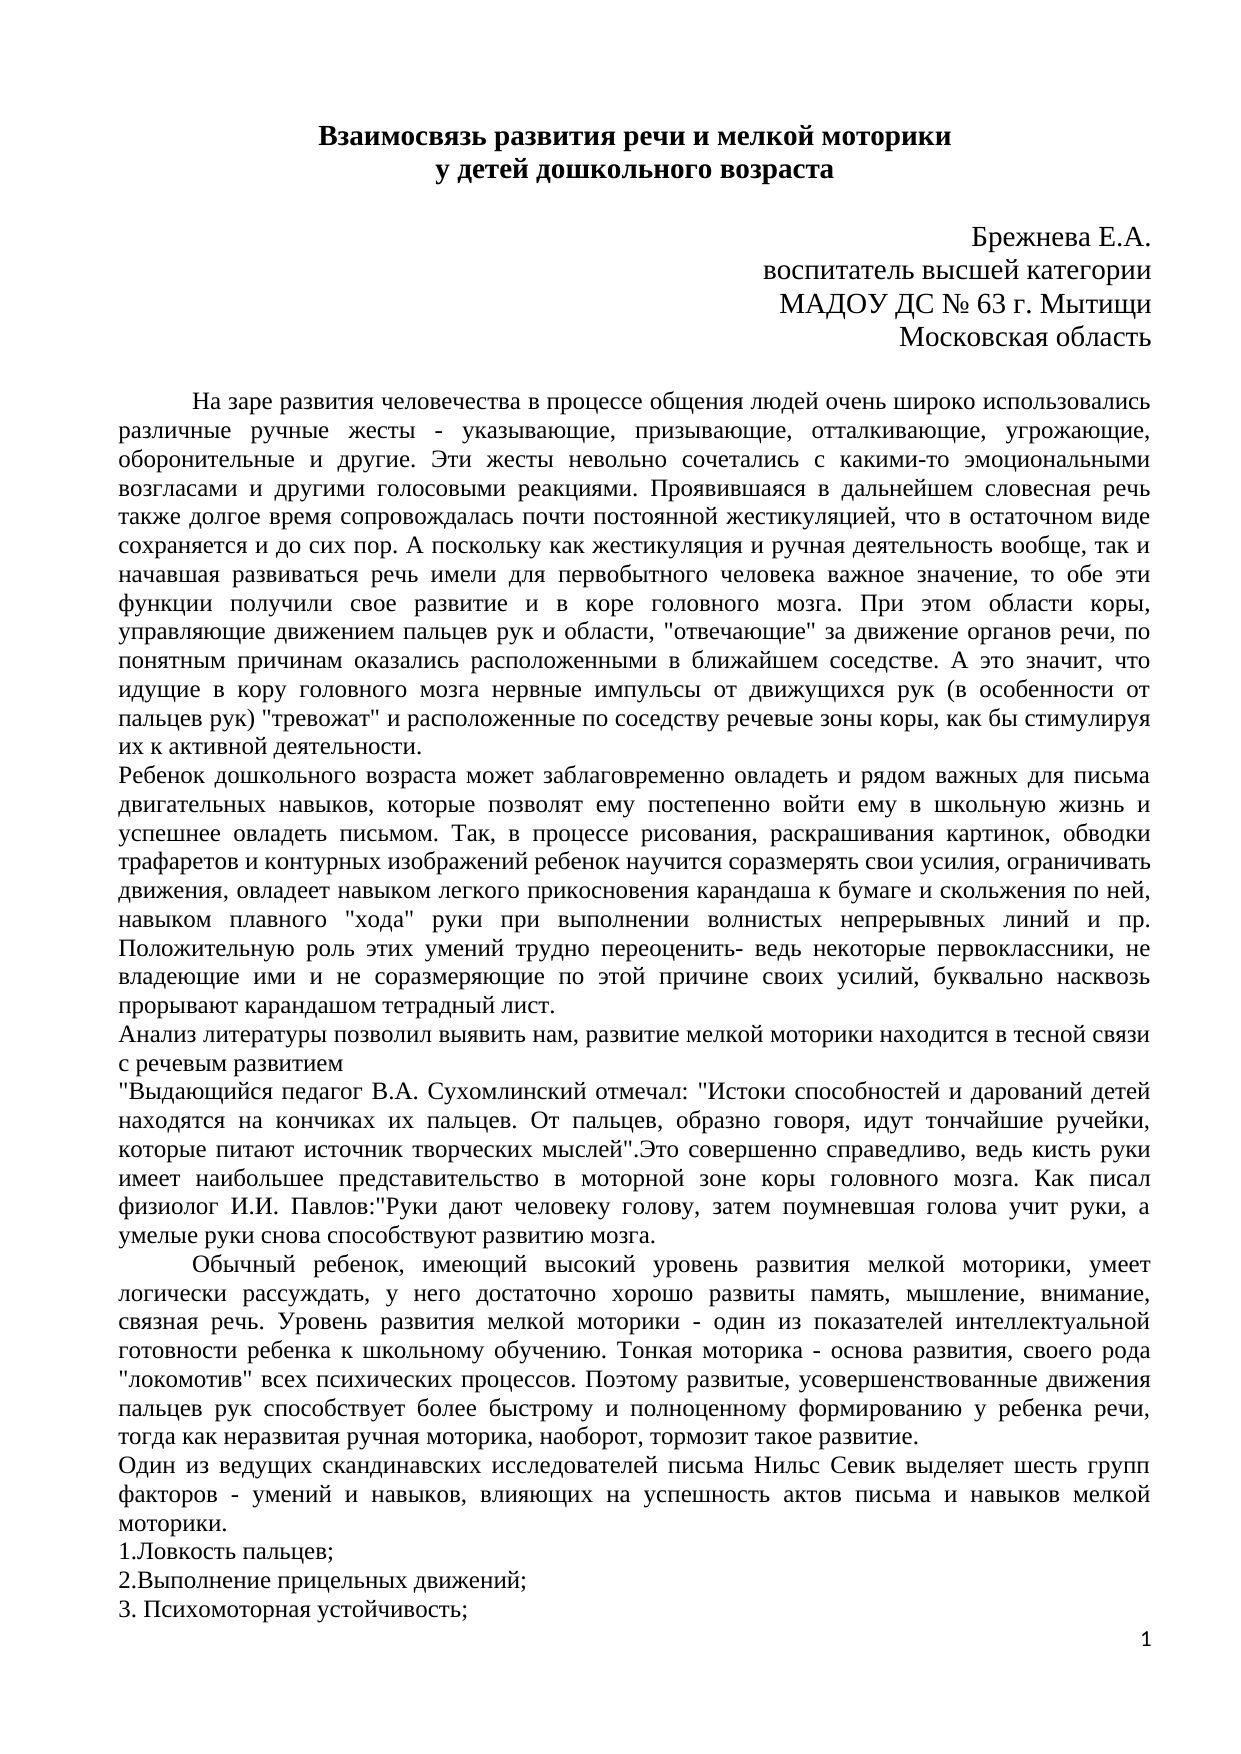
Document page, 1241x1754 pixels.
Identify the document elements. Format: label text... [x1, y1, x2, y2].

text воспитатель высшей категории [118, 252, 1152, 286]
text 3. Психомоторная устойчивость; [118, 1594, 1152, 1623]
text у детей дошкольного возраста [118, 152, 1152, 185]
text "Выдающийся педагог В.А. Сухомлинский отмечал: "Истоки способностей и дарований детей находятся на кончиках их пальцев. От пальцев, образно говоря, идут тончайшие ручейки, которые питают источник творческих мыслей".Это совершенно справедливо, ведь кисть руки имеет наибольшее представительство в моторной зоне коры головного мозга. Как писал физиолог И.И. Павлов:"Руки дают человеку голову, затем поумневшая голова учит руки, а умелые руки снова способствуют развитию мозга. [118, 1076, 1152, 1249]
text 1.Ловкость пальцев; [118, 1536, 1152, 1565]
text Ребенок дошкольного возраста может заблаговременно овладеть и рядом важных для письма двигательных навыков, которые позволят ему постепенно войти ему в школьную жизнь и успешнее овладеть письмом. Так, в процессе рисования, раскрашивания картинок, обводки трафаретов и контурных изображений ребенок научится соразмерять свои усилия, ограничивать движения, овладеет навыком легкого прикосновения карандаша к бумаге и скольжения по ней, навыком плавного "хода" руки при выполнении волнистых непрерывных линий и пр. Положительную роль этих умений трудно переоценить- ведь некоторые первоклассники, не владеющие ими и не соразмеряющие по этой причине своих усилий, буквально насквозь прорывают карандашом тетрадный лист. [118, 760, 1152, 1019]
text Брежнева Е.А. [118, 219, 1152, 252]
text Один из ведущих скандинавских исследователей письма Нильс Севик выделяет шесть групп факторов - умений и навыков, влияющих на успешность актов письма и навыков мелкой моторики. [118, 1450, 1152, 1536]
text Обычный ребенок, имеющий высокий уровень развития мелкой моторики, умеет логически рассуждать, у него достаточно хорошо развиты память, мышление, внимание, связная речь. Уровень развития мелкой моторики - один из показателей интеллектуальной готовности ребенка к школьному обучению. Тонкая моторика - основа развития, своего рода "локомотив" всех психических процессов. Поэтому развитые, усовершенствованные движения пальцев рук способствует более быстрому и полноценному формированию у ребенка речи, тогда как неразвитая ручная моторика, наоборот, тормозит такое развитие. [118, 1249, 1152, 1450]
text Анализ литературы позволил выявить нам, развитие мелкой моторики находится в тесной связи с речевым развитием [118, 1019, 1152, 1076]
text На заре развития человечества в процессе общения людей очень широко использовались различные ручные жесты - указывающие, призывающие, отталкивающие, угрожающие, оборонительные и другие. Эти жесты невольно сочетались с какими-то эмоциональными возгласами и другими голосовыми реакциями. Проявившаяся в дальнейшем словесная речь также долгое время сопровождалась почти постоянной жестикуляцией, что в остаточном виде сохраняется и до сих пор. А поскольку как жестикуляция и ручная деятельность вообще, так и начавшая развиваться речь имели для первобытного человека важное значение, то обе эти функции получили свое развитие и в коре головного мозга. При этом области коры, управляющие движением пальцев рук и области, "отвечающие" за движение органов речи, по понятным причинам оказались расположенными в ближайшем соседстве. А это значит, что идущие в кору головного мозга нервные импульсы от движущихся рук (в особенности от пальцев рук) "тревожат" и расположенные по соседству речевые зоны коры, как бы стимулируя их к активной деятельности. [118, 386, 1152, 760]
text Взаимосвязь развития речи и мелкой моторики [118, 118, 1152, 152]
text 2.Выполнение прицельных движений; [118, 1565, 1152, 1594]
text Московская область [118, 319, 1152, 353]
text МАДОУ ДС № 63 г. Мытищи [118, 286, 1152, 319]
